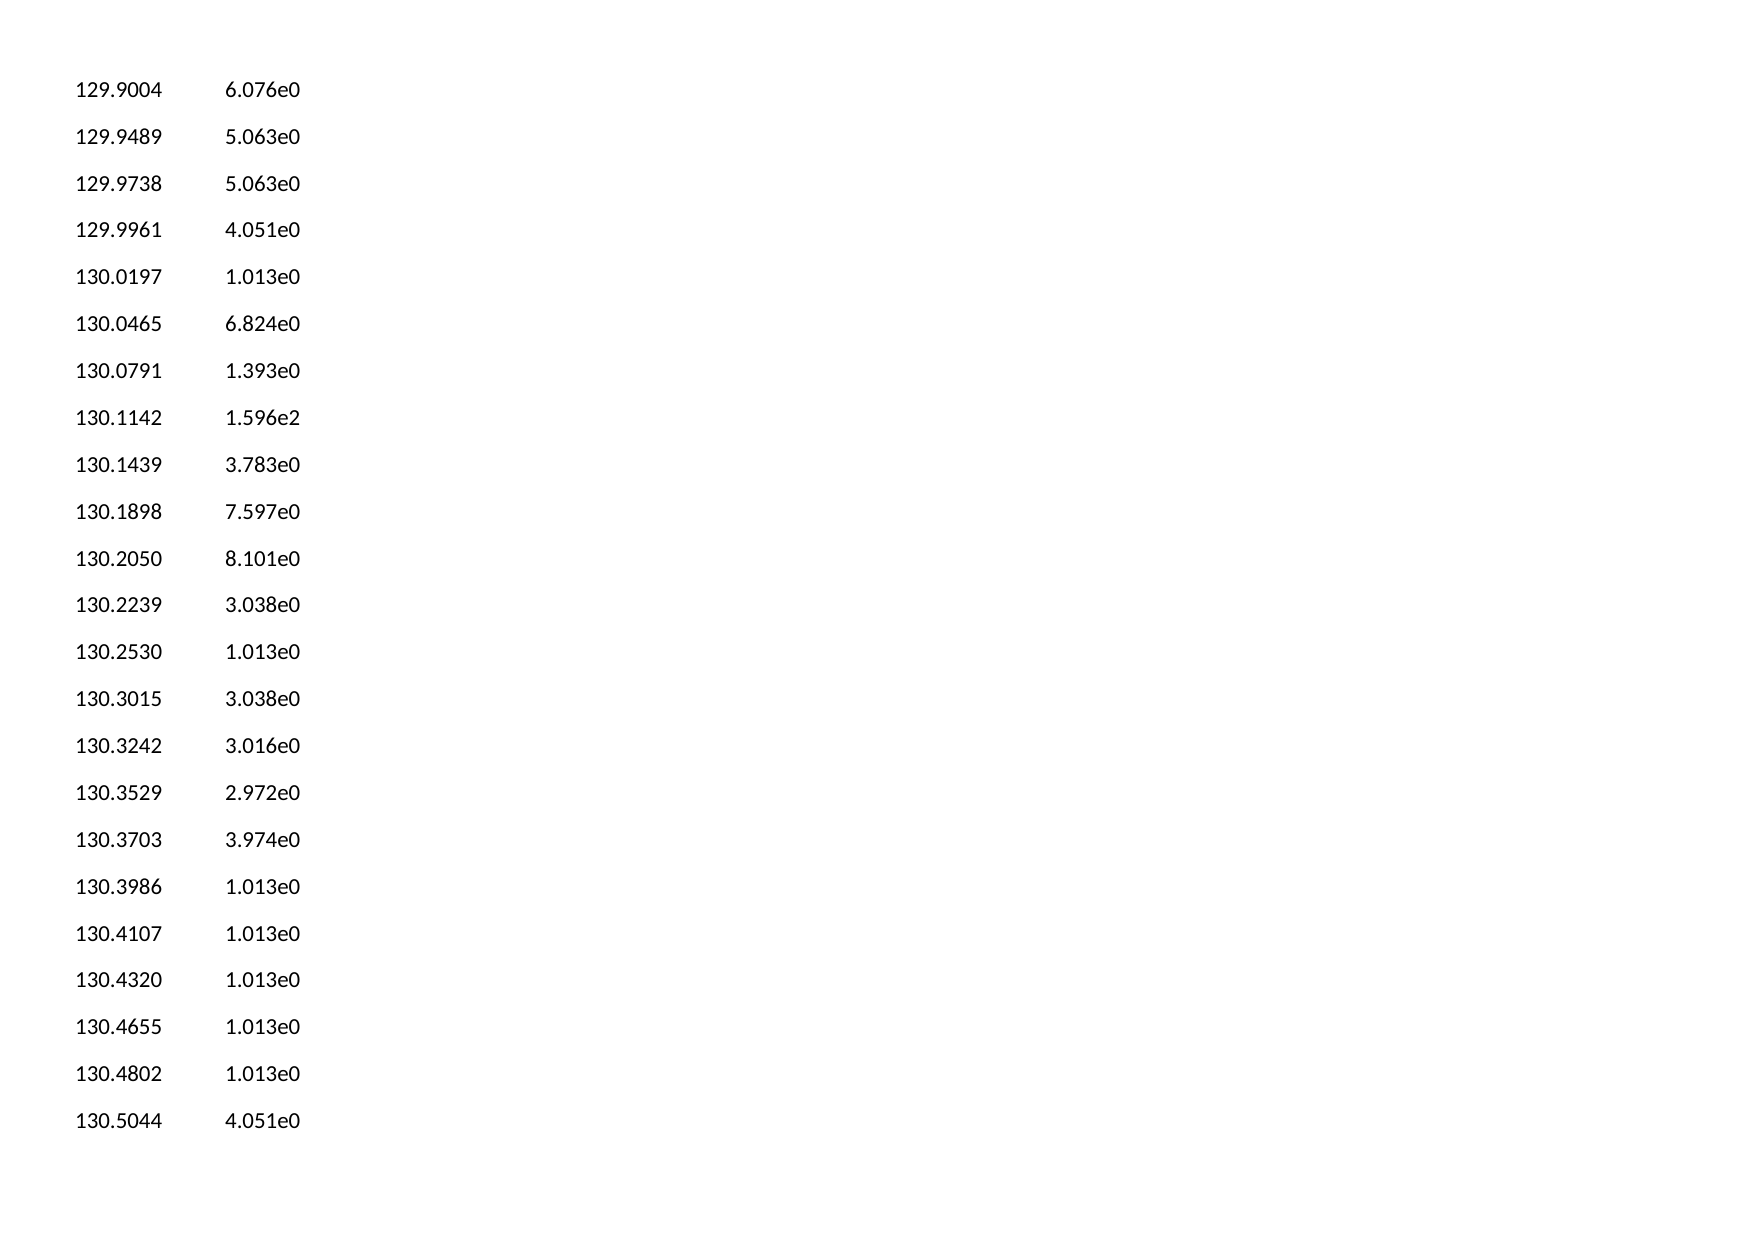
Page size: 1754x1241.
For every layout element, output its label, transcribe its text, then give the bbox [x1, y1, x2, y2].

text 130.0791 1.393e0 [75, 356, 1679, 384]
text 130.2050 8.101e0 [75, 544, 1679, 572]
text 129.9004 6.076e0 [75, 75, 1679, 103]
text 130.0197 1.013e0 [75, 262, 1679, 291]
text 130.4802 1.013e0 [75, 1059, 1679, 1087]
text 129.9489 5.063e0 [75, 122, 1679, 150]
text 130.0465 6.824e0 [75, 309, 1679, 337]
text 130.3529 2.972e0 [75, 778, 1679, 806]
text 129.9738 5.063e0 [75, 169, 1679, 197]
text 130.4107 1.013e0 [75, 919, 1679, 947]
text 130.5044 4.051e0 [75, 1106, 1679, 1134]
text 130.3242 3.016e0 [75, 731, 1679, 759]
text 130.3015 3.038e0 [75, 684, 1679, 712]
text 130.2239 3.038e0 [75, 591, 1679, 619]
text 130.1142 1.596e2 [75, 403, 1679, 431]
text 129.9961 4.051e0 [75, 216, 1679, 244]
text 130.3703 3.974e0 [75, 825, 1679, 853]
text 130.4655 1.013e0 [75, 1012, 1679, 1041]
text 130.3986 1.013e0 [75, 872, 1679, 900]
text 130.1898 7.597e0 [75, 497, 1679, 525]
text 130.2530 1.013e0 [75, 637, 1679, 666]
text 130.4320 1.013e0 [75, 966, 1679, 994]
text 130.1439 3.783e0 [75, 450, 1679, 478]
